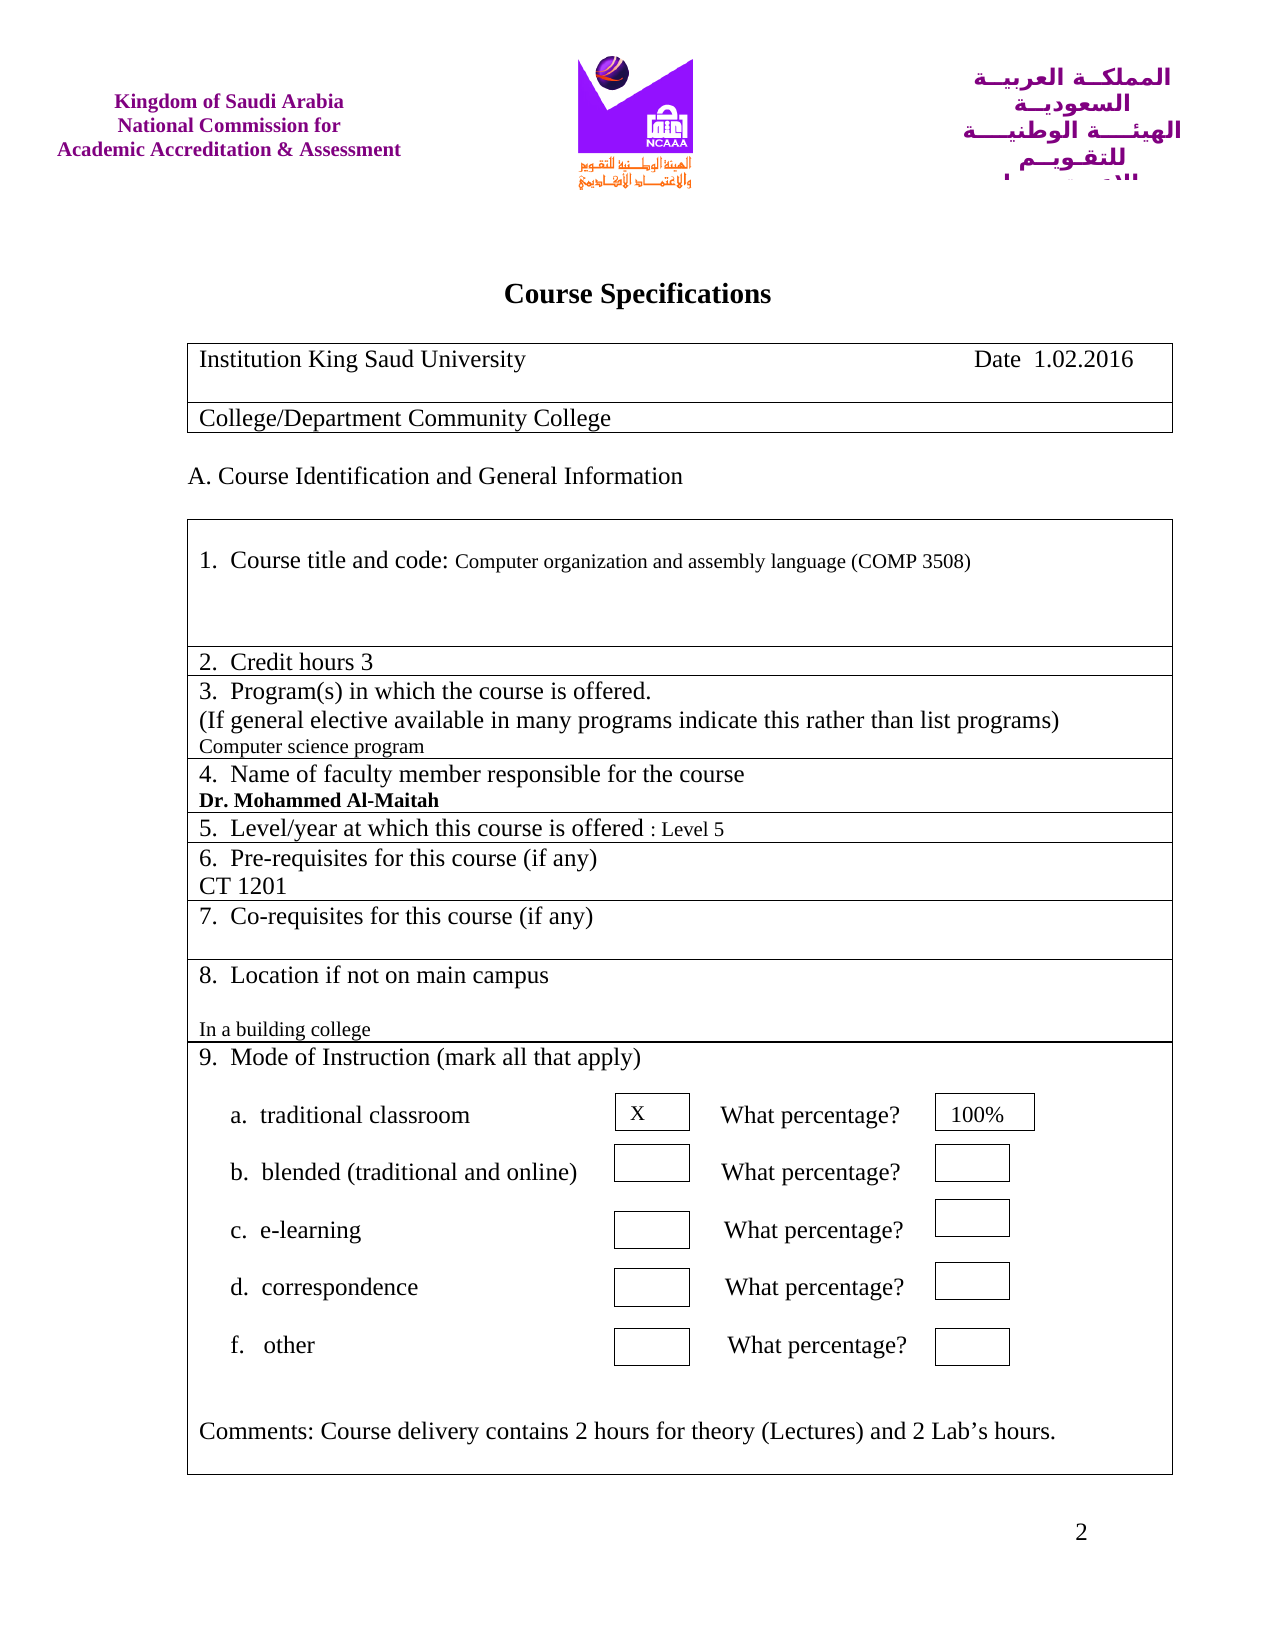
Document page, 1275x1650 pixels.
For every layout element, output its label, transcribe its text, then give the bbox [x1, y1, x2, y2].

text Course Specifications [187, 276, 1087, 310]
table_cell 2. Credit hours 3 [188, 647, 1172, 675]
table_cell 6. Pre-requisites for this course (if any) CT 1201 [188, 843, 1172, 900]
table_header 1. Course title and code: Computer organization and assembly language (COMP 3508) [188, 520, 1172, 646]
table_cell 4. Name of faculty member responsible for the course Dr. Mohammed Al-Maitah [188, 759, 1172, 812]
table_cell 8. Location if not on main campus In a building college [188, 960, 1172, 1041]
table_header Institution King Saud University Date 1.02.2016 [188, 344, 1172, 402]
table_cell College/Department Community College [188, 403, 1172, 432]
table_cell 7. Co-requisites for this course (if any) [188, 901, 1172, 959]
table_cell 3. Program(s) in which the course is offered. (If general elective available in many programs indicate this rather than list programs) Computer science program [188, 676, 1172, 758]
picture [540, 26, 713, 206]
table_cell 5. Level/year at which this course is offered : Level 5 [188, 813, 1172, 842]
text A. Course Identification and General Information [187, 461, 1087, 490]
